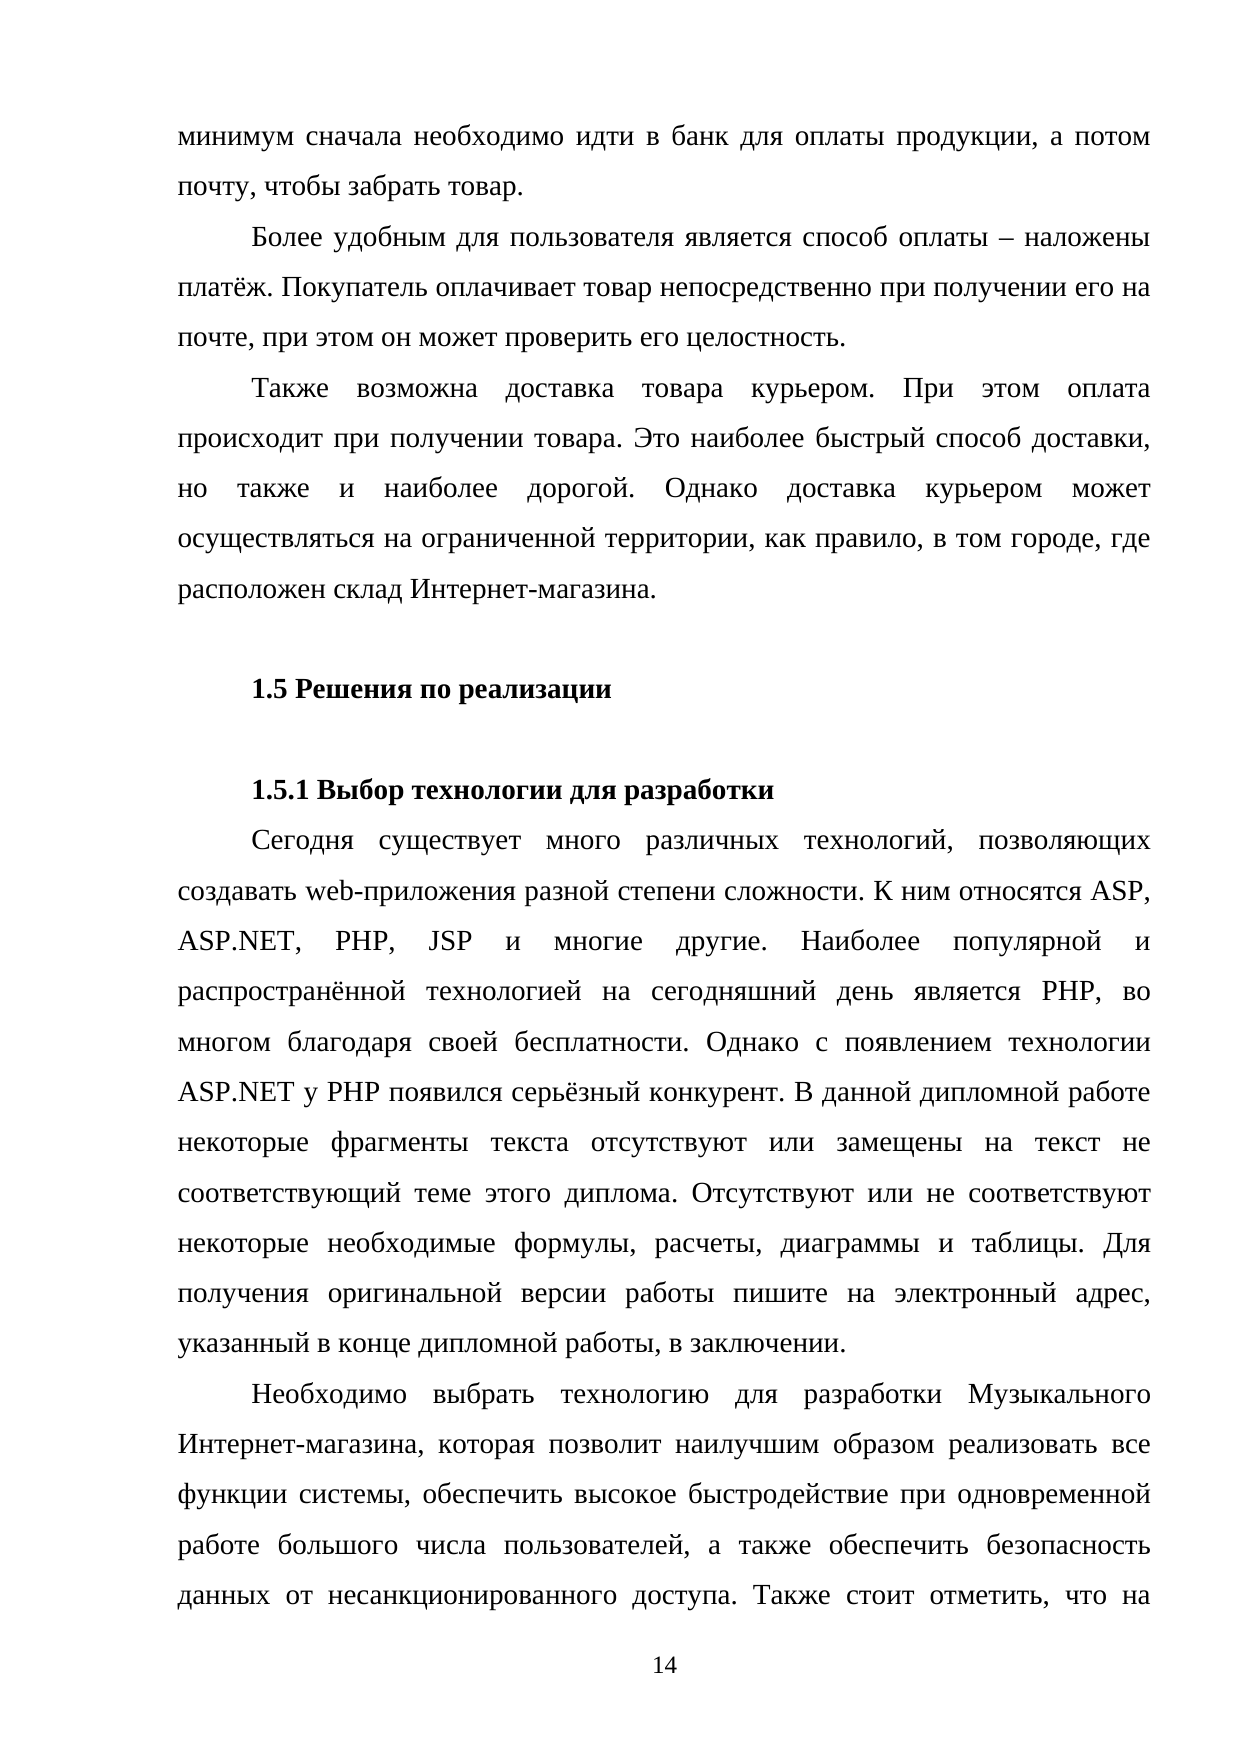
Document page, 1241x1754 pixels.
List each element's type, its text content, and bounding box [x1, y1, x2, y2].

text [177, 1376, 1152, 1611]
text 1.5 Решения по реализации [177, 672, 1152, 705]
text Сегодня существует много различных технологий, позволяющих создавать web-приложения разной степени сложности. К ним относятся ASP, ASP.NET, PHP, JSP и многие другие. Наиболее популярной и распространённой технологией на сегодняшний день является PHP, во многом благодаря своей бесплатности. Однако с появлением технологии ASP.NET у PHP появился серьёзный конкурент. В данной дипломной работе некоторые фрагменты текста отсутствуют или замещены на текст не соответствующий теме этого диплома. Отсутствуют или не соответствуют некоторые необходимые формулы, расчеты, диаграммы и таблицы. Для получения оригинальной версии работы пишите на электронный адрес, указанный в конце дипломной работы, в заключении. [177, 822, 1152, 1359]
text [177, 118, 1152, 202]
text Более удобным для пользователя является способ оплаты – наложены платёж. Покупатель оплачивает товар непосредственно при получении его на почте, при этом он может проверить его целостность. [177, 219, 1152, 353]
text Также возможна доставка товара курьером. При этом оплата происходит при получении товара. Это наиболее быстрый способ доставки, но также и наиболее дорогой. Однако доставка курьером может осуществляться на ограниченной территории, как правило, в том городе, где расположен склад Интернет-магазина. [177, 370, 1152, 604]
text 1.5.1 Выбор технологии для разработки [177, 772, 1152, 806]
